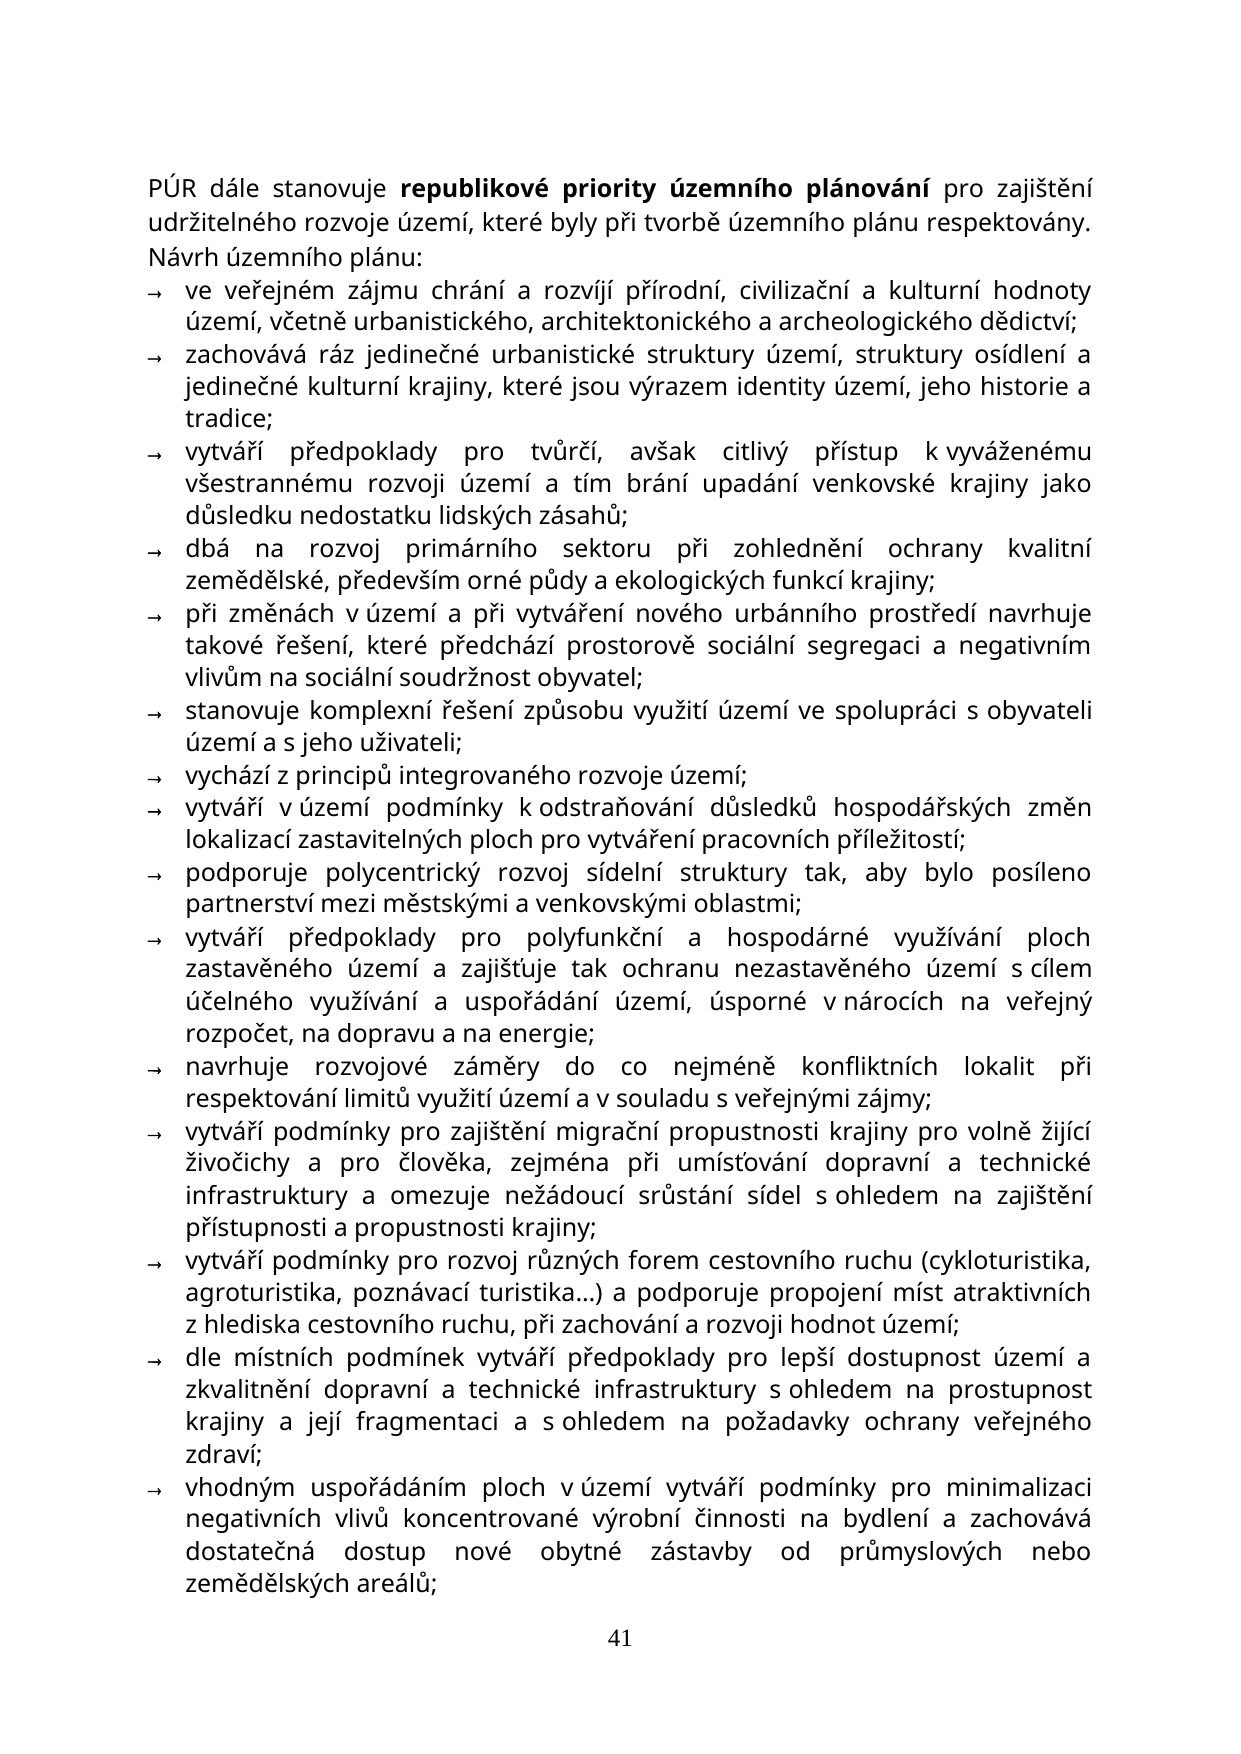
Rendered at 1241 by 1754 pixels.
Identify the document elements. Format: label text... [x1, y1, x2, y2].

text PÚR dále stanovuje republikové priority územního plánování pro zajištění udržitelného rozvoje území, které byly při tvorbě územního plánu respektovány. Návrh územního plánu: [148, 171, 1092, 273]
list vytváří podmínky pro zajištění migrační propustnosti krajiny pro volně žijící živočichy a pro člověka, zejména při umísťování dopravní a technické infrastruktury a omezuje nežádoucí srůstání sídel s ohledem na zajištění přístupnosti a propustnosti krajiny; [148, 1114, 1092, 1244]
list podporuje polycentrický rozvoj sídelní struktury tak, aby bylo posíleno partnerství mezi městskými a venkovskými oblastmi; [148, 856, 1092, 920]
list dbá na rozvoj primárního sektoru při zohlednění ochrany kvalitní zemědělské, především orné půdy a ekologických funkcí krajiny; [148, 532, 1092, 597]
list dle místních podmínek vytváří předpoklady pro lepší dostupnost území a zkvalitnění dopravní a technické infrastruktury s ohledem na prostupnost krajiny a její fragmentaci a s ohledem na požadavky ochrany veřejného zdraví; [148, 1341, 1092, 1470]
list vhodným uspořádáním ploch v území vytváří podmínky pro minimalizaci negativních vlivů koncentrované výrobní činnosti na bydlení a zachovává dostatečná dostup nové obytné zástavby od průmyslových nebo zemědělských areálů; [148, 1470, 1092, 1600]
list vytváří podmínky pro rozvoj různých forem cestovního ruchu (cykloturistika, agroturistika, poznávací turistika…) a podporuje propojení míst atraktivních z hlediska cestovního ruchu, při zachování a rozvoji hodnot území; [148, 1244, 1092, 1341]
list zachovává ráz jedinečné urbanistické struktury území, struktury osídlení a jedinečné kulturní krajiny, které jsou výrazem identity území, jeho historie a tradice; [148, 338, 1092, 435]
list ve veřejném zájmu chrání a rozvíjí přírodní, civilizační a kulturní hodnoty území, včetně urbanistického, architektonického a archeologického dědictví; [148, 273, 1092, 338]
list vytváří v území podmínky k odstraňování důsledků hospodářských změn lokalizací zastavitelných ploch pro vytváření pracovních příležitostí; [148, 791, 1092, 856]
list vytváří předpoklady pro tvůrčí, avšak citlivý přístup k vyváženému všestrannému rozvoji území a tím brání upadání venkovské krajiny jako důsledku nedostatku lidských zásahů; [148, 435, 1092, 532]
list stanovuje komplexní řešení způsobu využití území ve spolupráci s obyvateli území a s jeho uživateli; [148, 694, 1092, 758]
list vychází z principů integrovaného rozvoje území; [148, 758, 1092, 791]
list vytváří předpoklady pro polyfunkční a hospodárné využívání ploch zastavěného území a zajišťuje tak ochranu nezastavěného území s cílem účelného využívání a uspořádání území, úsporné v nárocích na veřejný rozpočet, na dopravu a na energie; [148, 920, 1092, 1050]
list při změnách v území a při vytváření nového urbánního prostředí navrhuje takové řešení, které předchází prostorově sociální segregaci a negativním vlivům na sociální soudržnost obyvatel; [148, 597, 1092, 694]
list navrhuje rozvojové záměry do co nejméně konfliktních lokalit při respektování limitů využití území a v souladu s veřejnými zájmy; [148, 1050, 1092, 1114]
